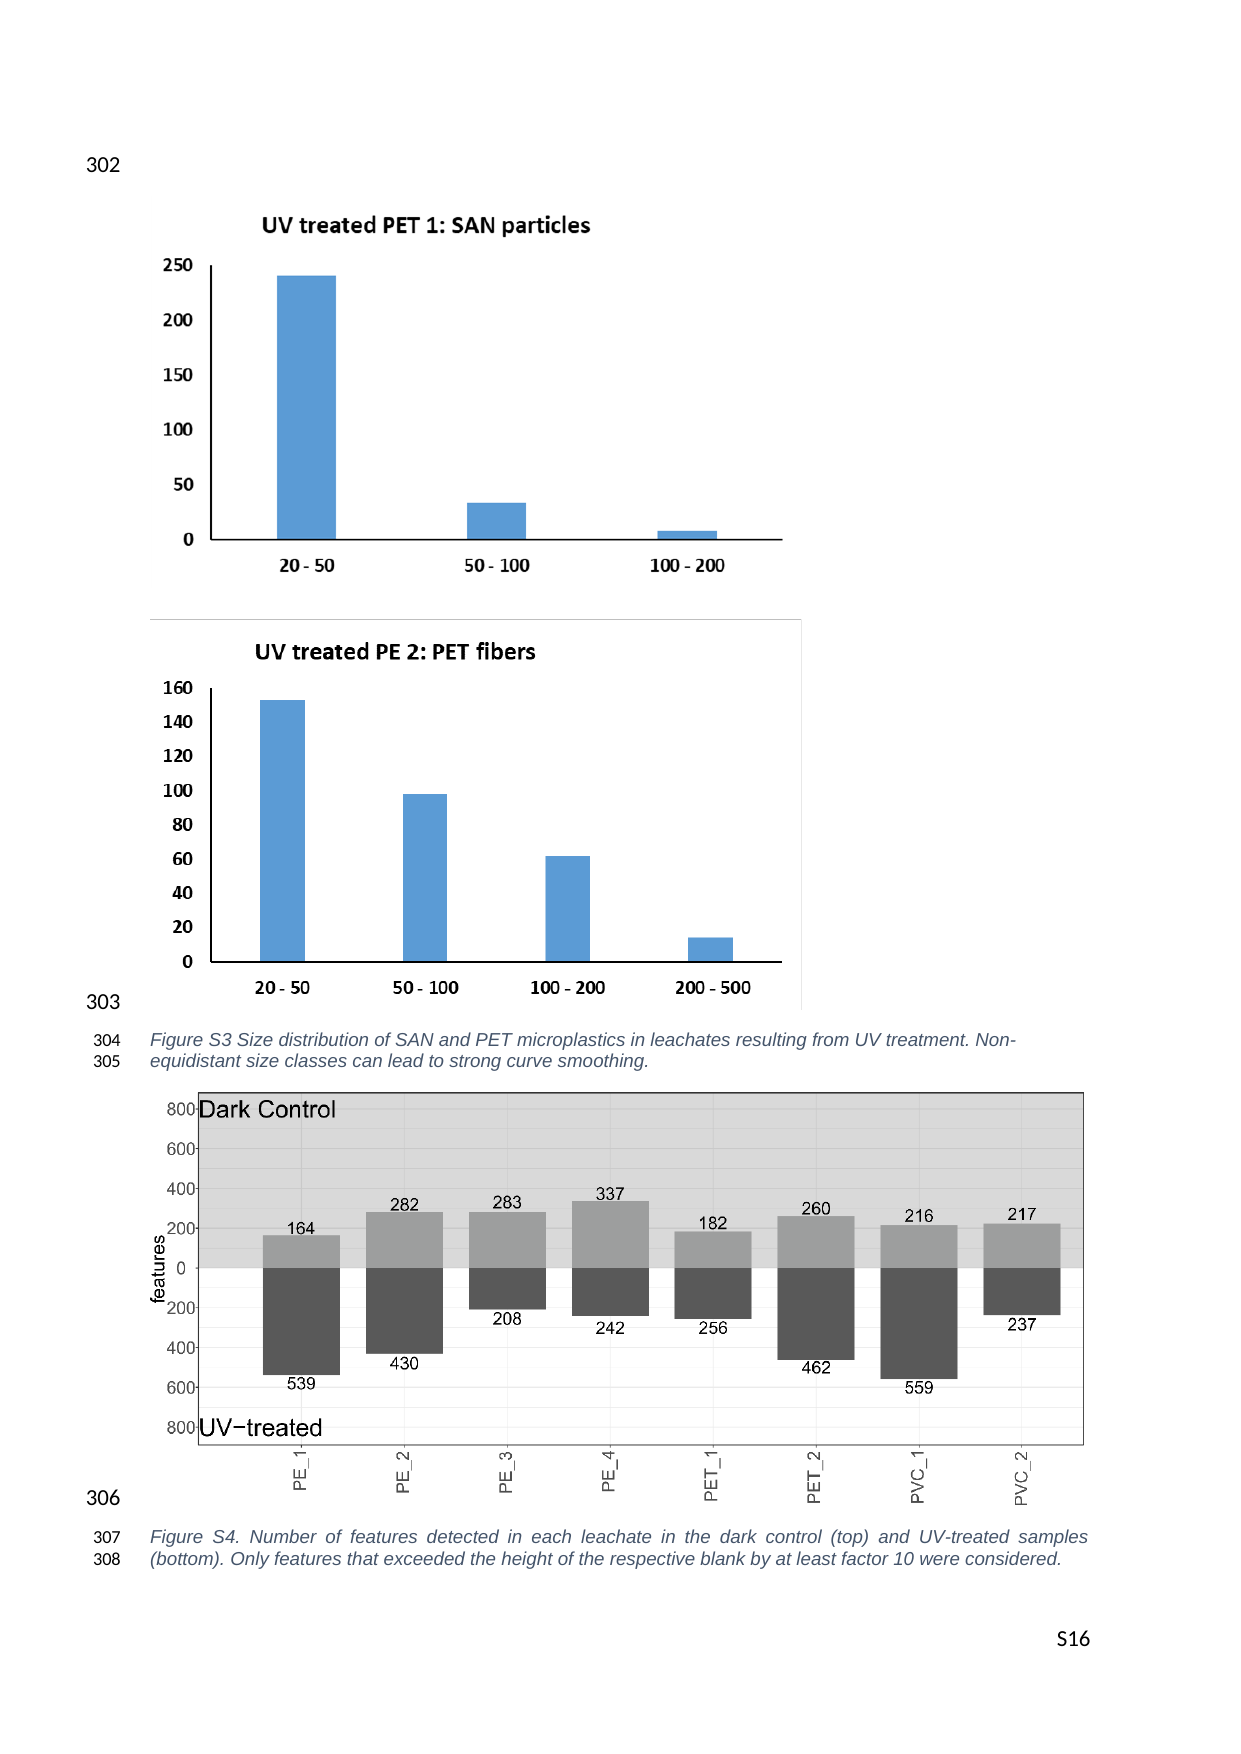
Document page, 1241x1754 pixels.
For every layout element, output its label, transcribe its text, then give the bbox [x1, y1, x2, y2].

text Figure S3 Size distribution of SAN and PET microplastics in leachates resulting from UV treatment. Non-equidistant size classes can lead to strong curve smoothing. [150, 1028, 1090, 1072]
picture [150, 196, 802, 1010]
picture [150, 1092, 1084, 1505]
text Figure S4. Number of features detected in each leachate in the dark control (top) and UV-treated samples (bottom). Only features that exceeded the height of the respective blank by at least factor 10 were considered. [150, 1526, 1090, 1569]
